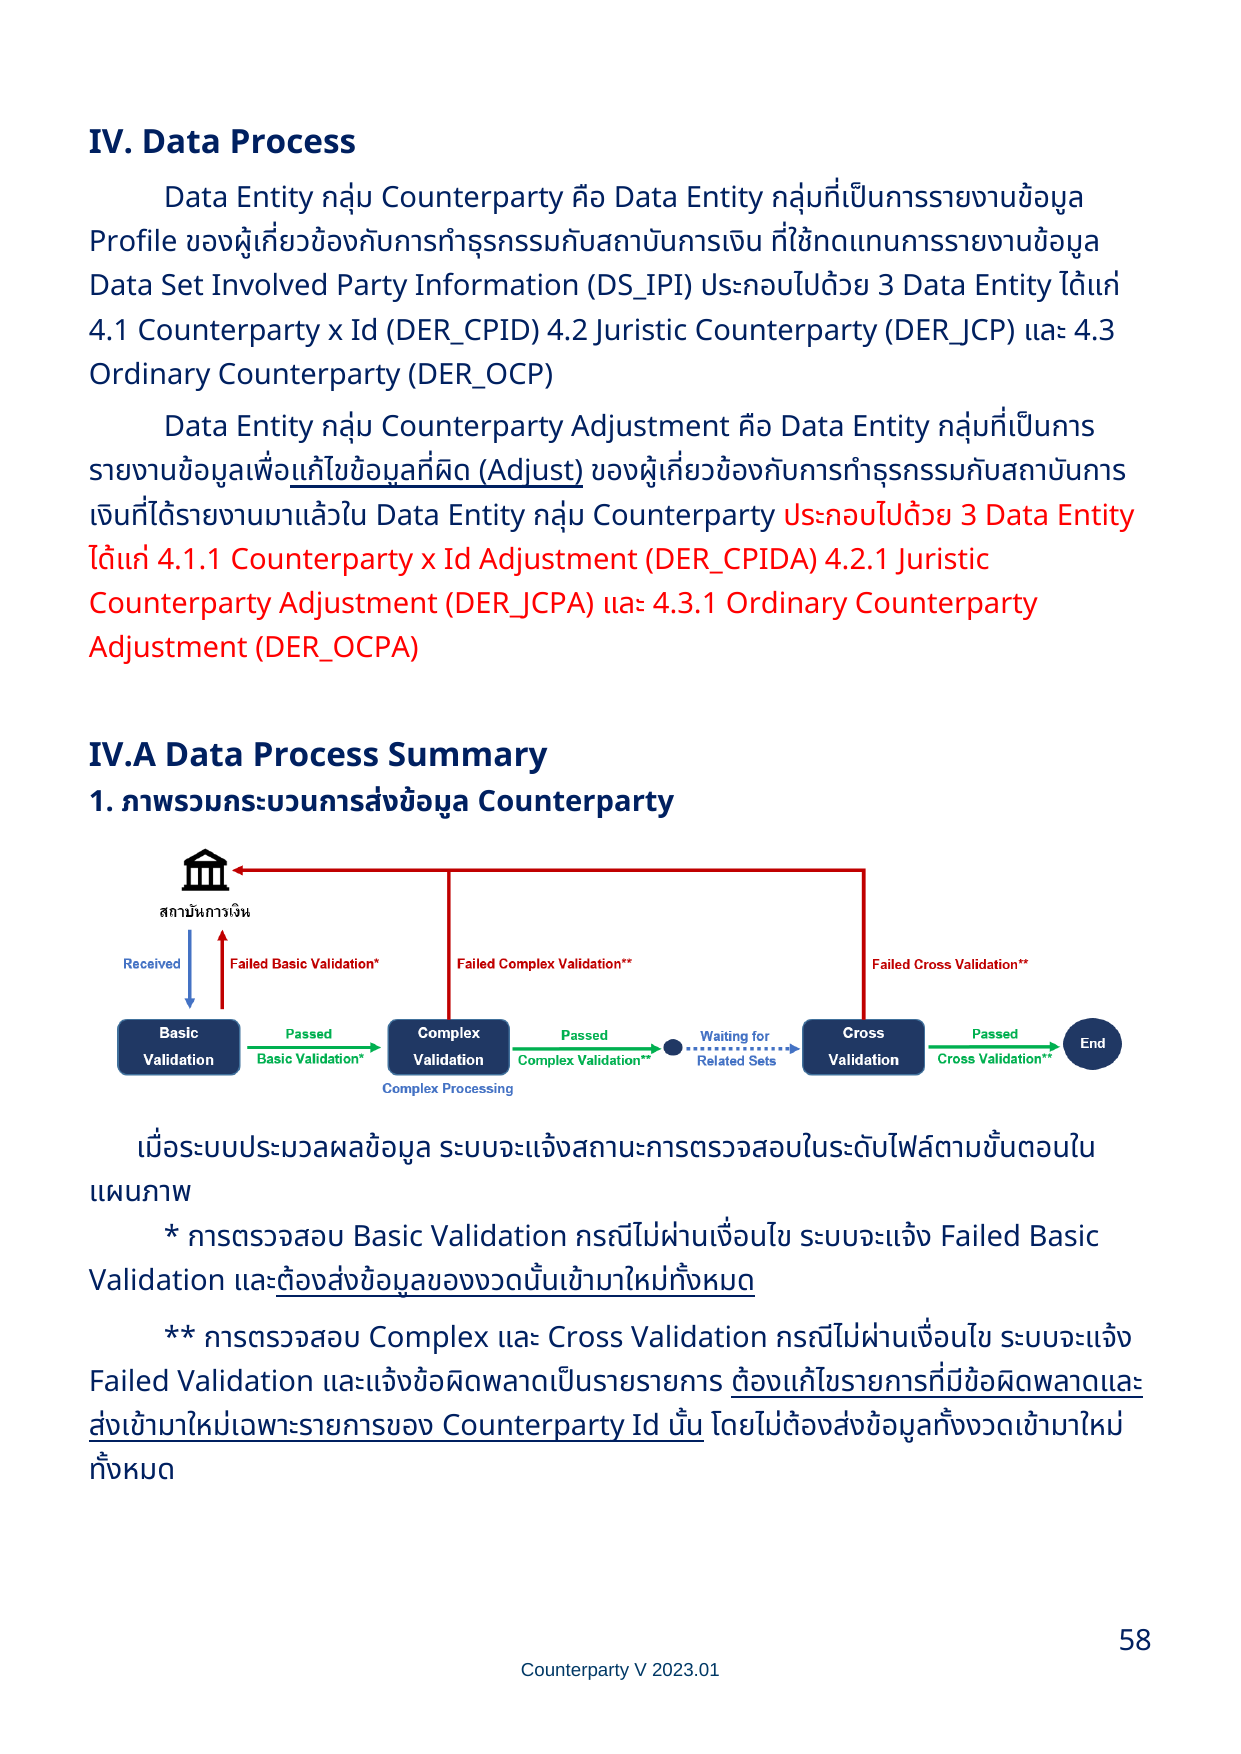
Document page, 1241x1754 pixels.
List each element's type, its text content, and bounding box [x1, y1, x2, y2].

text Data Entity กลุ่ม Counterparty Adjustment คือ Data Entity กลุ่มที่เป็นการรายงานข้อมูลเพื่อแก้ไขข้อมูลที่ผิด (Adjust) ของผู้เกี่ยวข้องกับการทำธุรกรรมกับสถาบันการเงินที่ได้รายงานมาแล้วใน Data Entity กลุ่ม Counterparty ประกอบไปด้วย 3 Data Entity ได้แก่ 4.1.1 Counterparty x Id Adjustment (DER_CPIDA) 4.2.1 Juristic Counterparty Adjustment (DER_JCPA) และ 4.3.1 Ordinary Counterparty Adjustment (DER_OCPA) [89, 405, 1152, 666]
text เมื่อระบบประมวลผลข้อมูล ระบบจะแจ้งสถานะการตรวจสอบในระดับไฟล์ตามขั้นตอนในแผนภาพ [89, 1127, 1152, 1215]
subtitle 1. ภาพรวมกระบวนการส่งข้อมูล Counterparty [89, 781, 1152, 825]
picture [112, 837, 1128, 1102]
text Data Entity กลุ่ม Counterparty คือ Data Entity กลุ่มที่เป็นการรายงานข้อมูล Profile ของผู้เกี่ยวข้องกับการทำธุรกรรมกับสถาบันการเงิน ที่ใช้ทดแทนการรายงานข้อมูล Data Set Involved Party Information (DS_IPI) ประกอบไปด้วย 3 Data Entity ได้แก่ 4.1 Counterparty x Id (DER_CPID) 4.2 Juristic Counterparty (DER_JCP) และ 4.3 Ordinary Counterparty (DER_OCP) [89, 176, 1152, 393]
text ** การตรวจสอบ Complex และ Cross Validation กรณีไม่ผ่านเงื่อนไข ระบบจะแจ้ง Failed Validation และแจ้งข้อผิดพลาดเป็นรายรายการ ต้องแก้ไขรายการที่มีข้อผิดพลาดและส่งเข้ามาใหม่เฉพาะรายการของ Counterparty Id นั้น โดยไม่ต้องส่งข้อมูลทั้งงวดเข้ามาใหม่ทั้งหมด [89, 1316, 1152, 1493]
text * การตรวจสอบ Basic Validation กรณีไม่ผ่านเงื่อนไข ระบบจะแจ้ง Failed Basic Validation และต้องส่งข้อมูลของงวดนั้นเข้ามาใหม่ทั้งหมด [89, 1215, 1152, 1303]
subtitle IV.A Data Process Summary [89, 731, 1152, 776]
subtitle IV. Data Process [89, 118, 1152, 163]
